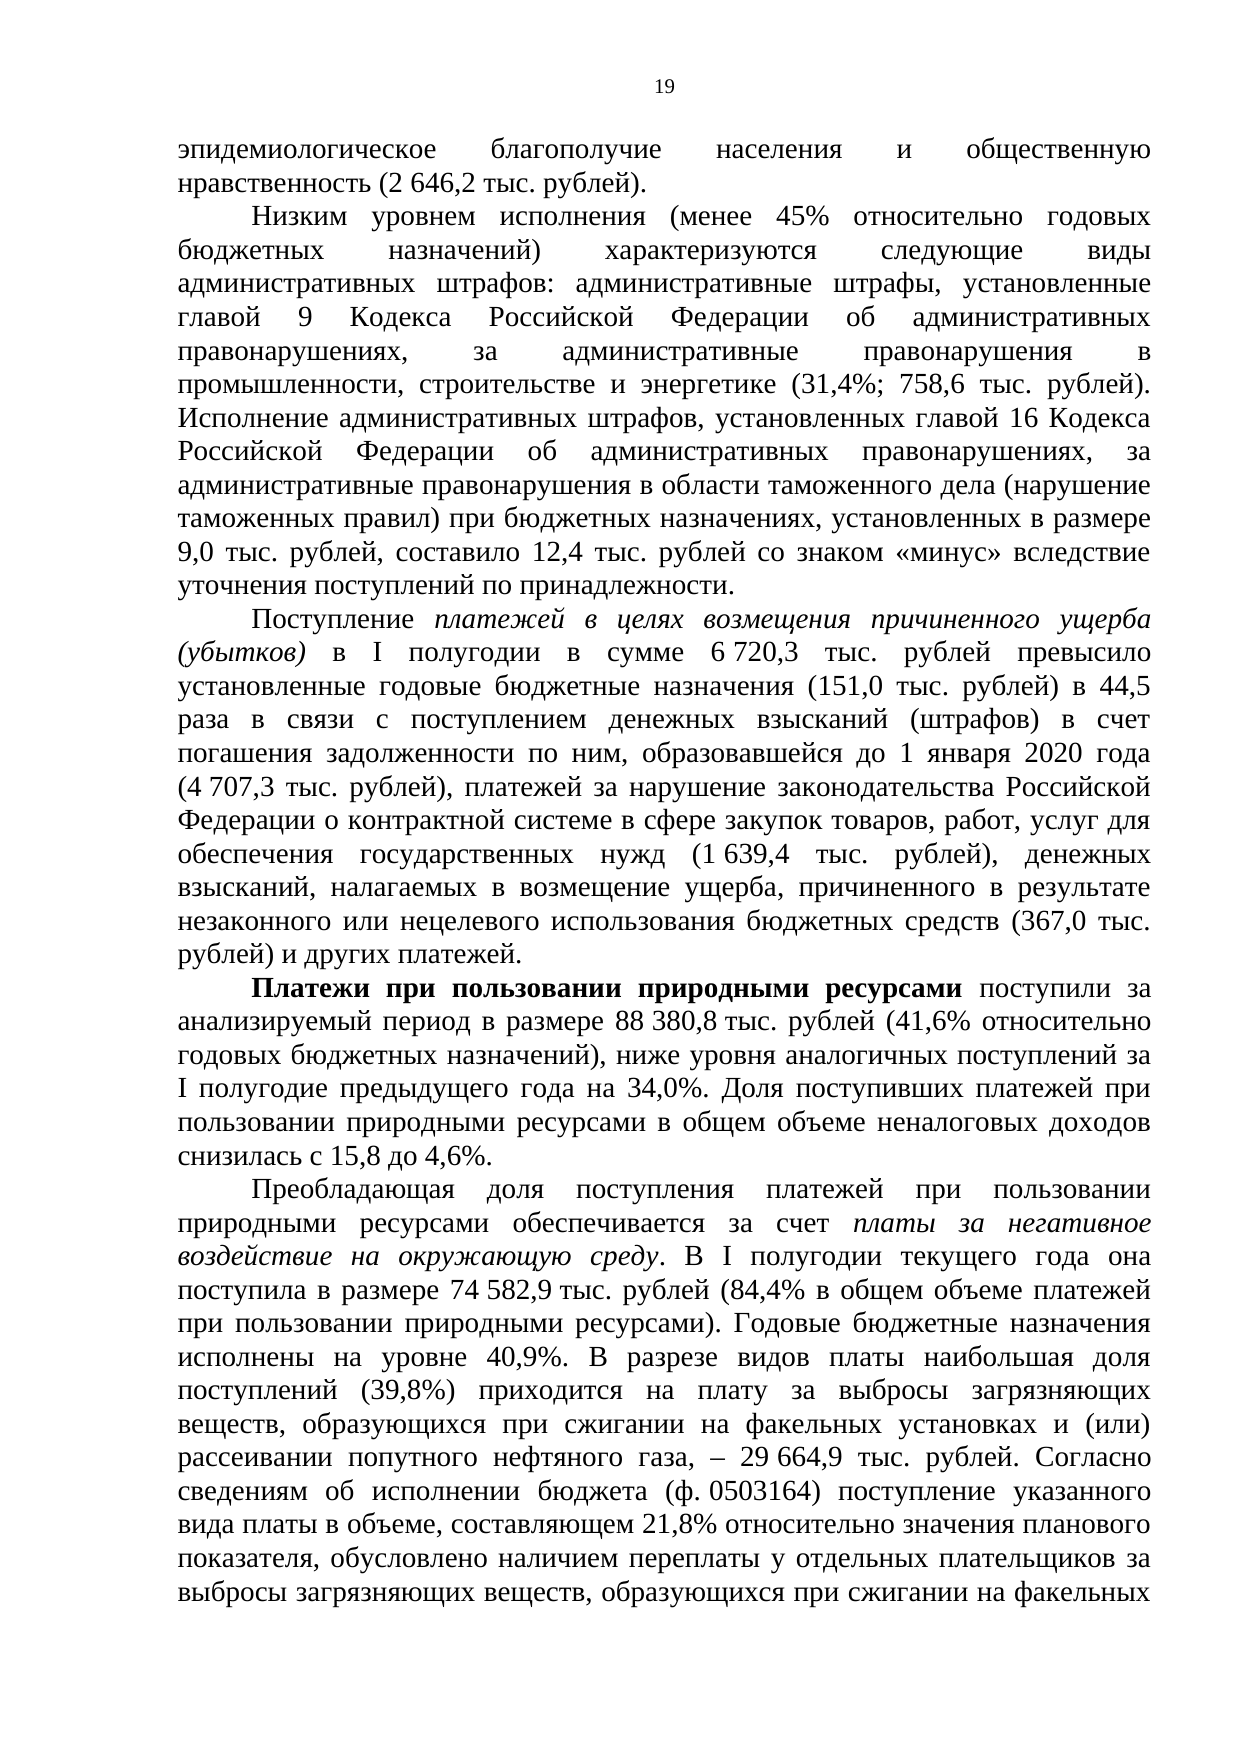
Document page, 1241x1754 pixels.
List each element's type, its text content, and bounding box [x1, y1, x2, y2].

text Низким уровнем исполнения (менее 45% относительно годовых бюджетных назначений) характеризуются следующие виды административных штрафов: административные штрафы, установленные главой 9 Кодекса Российской Федерации об административных правонарушениях, за административные правонарушения в промышленности, строительстве и энергетике (31,4%; 758,6 тыс. рублей). Исполнение административных штрафов, установленных главой 16 Кодекса Российской Федерации об административных правонарушениях, за административные правонарушения в области таможенного дела (нарушение таможенных правил) при бюджетных назначениях, установленных в размере 9,0 тыс. рублей, составило 12,4 тыс. рублей со знаком «минус» вследствие уточнения поступлений по принадлежности. [177, 198, 1152, 601]
text Платежи при пользовании природными ресурсами поступили за анализируемый период в размере 88 380,8 тыс. рублей (41,6% относительно годовых бюджетных назначений), ниже уровня аналогичных поступлений за I полугодие предыдущего года на 34,0%. Доля поступивших платежей при пользовании природными ресурсами в общем объеме неналоговых доходов снизилась с 15,8 до 4,6%. [177, 970, 1152, 1171]
text Поступление платежей в целях возмещения причиненного ущерба (убытков) в I полугодии в сумме 6 720,3 тыс. рублей превысило установленные годовые бюджетные назначения (151,0 тыс. рублей) в 44,5 раза в связи с поступлением денежных взысканий (штрафов) в счет погашения задолженности по ним, образовавшейся до 1 января 2020 года (4 707,3 тыс. рублей), платежей за нарушение законодательства Российской Федерации о контрактной системе в сфере закупок товаров, работ, услуг для обеспечения государственных нужд (1 639,4 тыс. рублей), денежных взысканий, налагаемых в возмещение ущерба, причиненного в результате незаконного или нецелевого использования бюджетных средств (367,0 тыс. рублей) и других платежей. [177, 601, 1152, 970]
